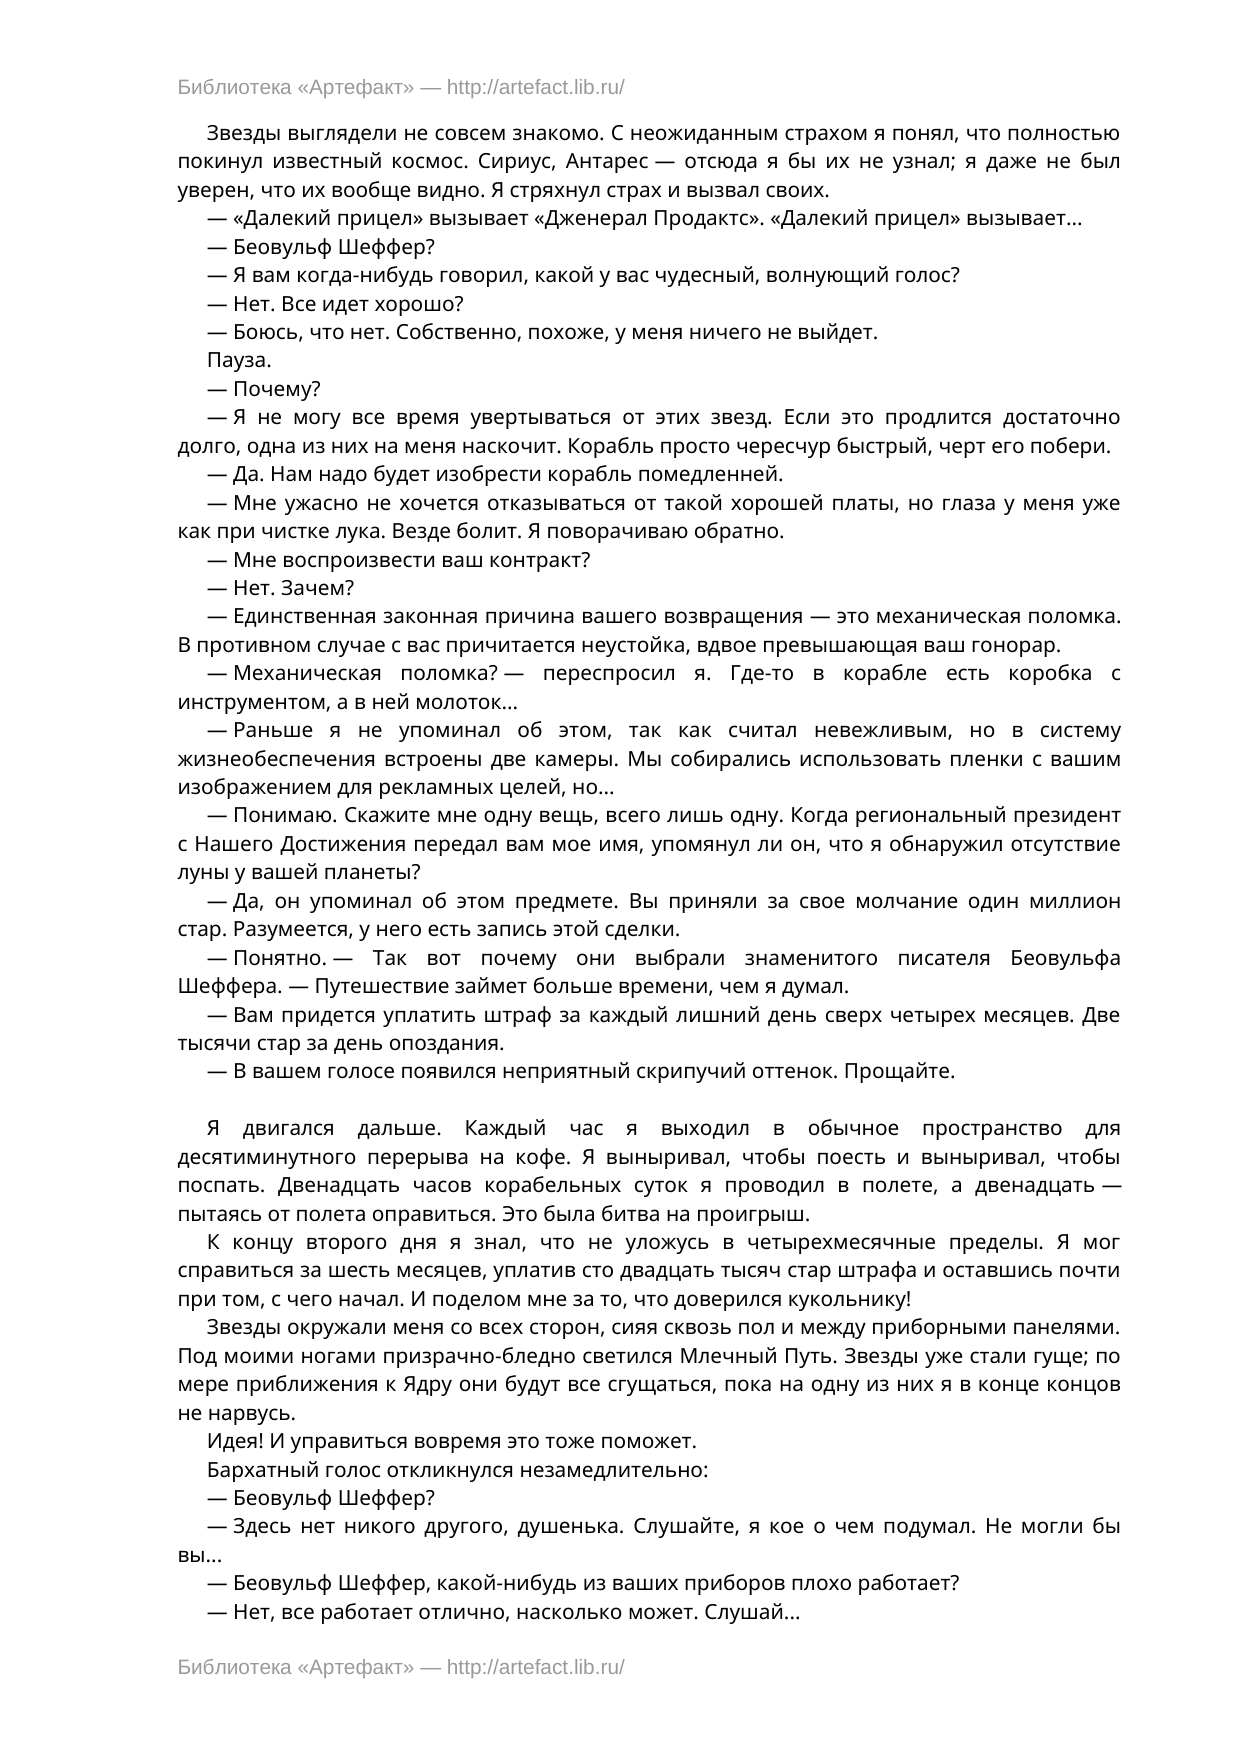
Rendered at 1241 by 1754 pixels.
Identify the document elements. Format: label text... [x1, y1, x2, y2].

text — Боюсь, что нет. Собственно, похоже, у меня ничего не выйдет. [177, 317, 1122, 346]
text — Почему? [177, 374, 1122, 402]
text — Нет, все работает отлично, насколько может. Слушай... [177, 1597, 1122, 1625]
text — В вашем голосе появился неприятный скрипучий оттенок. Прощайте. [177, 1057, 1122, 1085]
text — Я не могу все время увертываться от этих звезд. Если это продлится достаточно долго, одна из них на меня наскочит. Корабль просто чересчур быстрый, черт его побери. [177, 402, 1122, 459]
text К концу второго дня я знал, что не уложусь в четырехмесячные пределы. Я мог справиться за шесть месяцев, уплатив сто двадцать тысяч стар штрафа и оставшись почти при том, с чего начал. И поделом мне за то, что доверился кукольнику! [177, 1227, 1122, 1312]
text — Раньше я не упоминал об этом, так как считал невежливым, но в систему жизнеобеспечения встроены две камеры. Мы собирались использовать пленки с вашим изображением для рекламных целей, но... [177, 715, 1122, 801]
text — Понимаю. Скажите мне одну вещь, всего лишь одну. Когда региональный президент с Нашего Достижения передал вам мое имя, упомянул ли он, что я обнаружил отсутствие луны у вашей планеты? [177, 801, 1122, 886]
text — Механическая поломка? — переспросил я. Где-то в корабле есть коробка с инструментом, а в ней молоток... [177, 658, 1122, 715]
text — Нет. Зачем? [177, 573, 1122, 602]
text — Мне воспроизвести ваш контракт? [177, 545, 1122, 573]
text — «Далекий прицел» вызывает «Дженерал Продактс». «Далекий прицел» вызывает... [177, 203, 1122, 232]
text — Да, он упоминал об этом предмете. Вы приняли за свое молчание один миллион стар. Разумеется, у него есть запись этой сделки. [177, 886, 1122, 943]
text — Беовульф Шеффер, какой-нибудь из ваших приборов плохо работает? [177, 1568, 1122, 1597]
text — Беовульф Шеффер? [177, 232, 1122, 260]
text Пауза. [177, 346, 1122, 374]
text — Единственная законная причина вашего возвращения — это механическая поломка. В противном случае с вас причитается неустойка, вдвое превышающая ваш гонорар. [177, 602, 1122, 658]
text Звезды окружали меня со всех сторон, сияя сквозь пол и между приборными панелями. Под моими ногами призрачно-бледно светился Млечный Путь. Звезды уже стали гуще; по мере приближения к Ядру они будут все сгущаться, пока на одну из них я в конце концов не нарвусь. [177, 1312, 1122, 1426]
text — Мне ужасно не хочется отказываться от такой хорошей платы, но глаза у меня уже как при чистке лука. Везде болит. Я поворачиваю обратно. [177, 488, 1122, 545]
text — Здесь нет никого другого, душенька. Слушайте, я кое о чем подумал. Не могли бы вы... [177, 1512, 1122, 1568]
text — Беовульф Шеффер? [177, 1483, 1122, 1512]
text Идея! И управиться вовремя это тоже поможет. [177, 1426, 1122, 1455]
text Бархатный голос откликнулся незамедлительно: [177, 1455, 1122, 1483]
text — Понятно. — Так вот почему они выбрали знаменитого писателя Беовульфа Шеффера. — Путешествие займет больше времени, чем я думал. [177, 943, 1122, 1000]
text — Вам придется уплатить штраф за каждый лишний день сверх четырех месяцев. Две тысячи стар за день опоздания. [177, 1000, 1122, 1057]
text Я двигался дальше. Каждый час я выходил в обычное пространство для десятиминутного перерыва на кофе. Я выныривал, чтобы поесть и выныривал, чтобы поспать. Двенадцать часов корабельных суток я проводил в полете, а двенадцать — пытаясь от полета оправиться. Это была битва на проигрыш. [177, 1113, 1122, 1227]
text — Да. Нам надо будет изобрести корабль помедленней. [177, 459, 1122, 488]
text — Я вам когда-нибудь говорил, какой у вас чудесный, волнующий голос? [177, 260, 1122, 289]
text Звезды выглядели не совсем знакомо. С неожиданным страхом я понял, что полностью покинул известный космос. Сириус, Антарес — отсюда я бы их не узнал; я даже не был уверен, что их вообще видно. Я стряхнул страх и вызвал своих. [177, 118, 1122, 203]
text — Нет. Все идет хорошо? [177, 289, 1122, 317]
